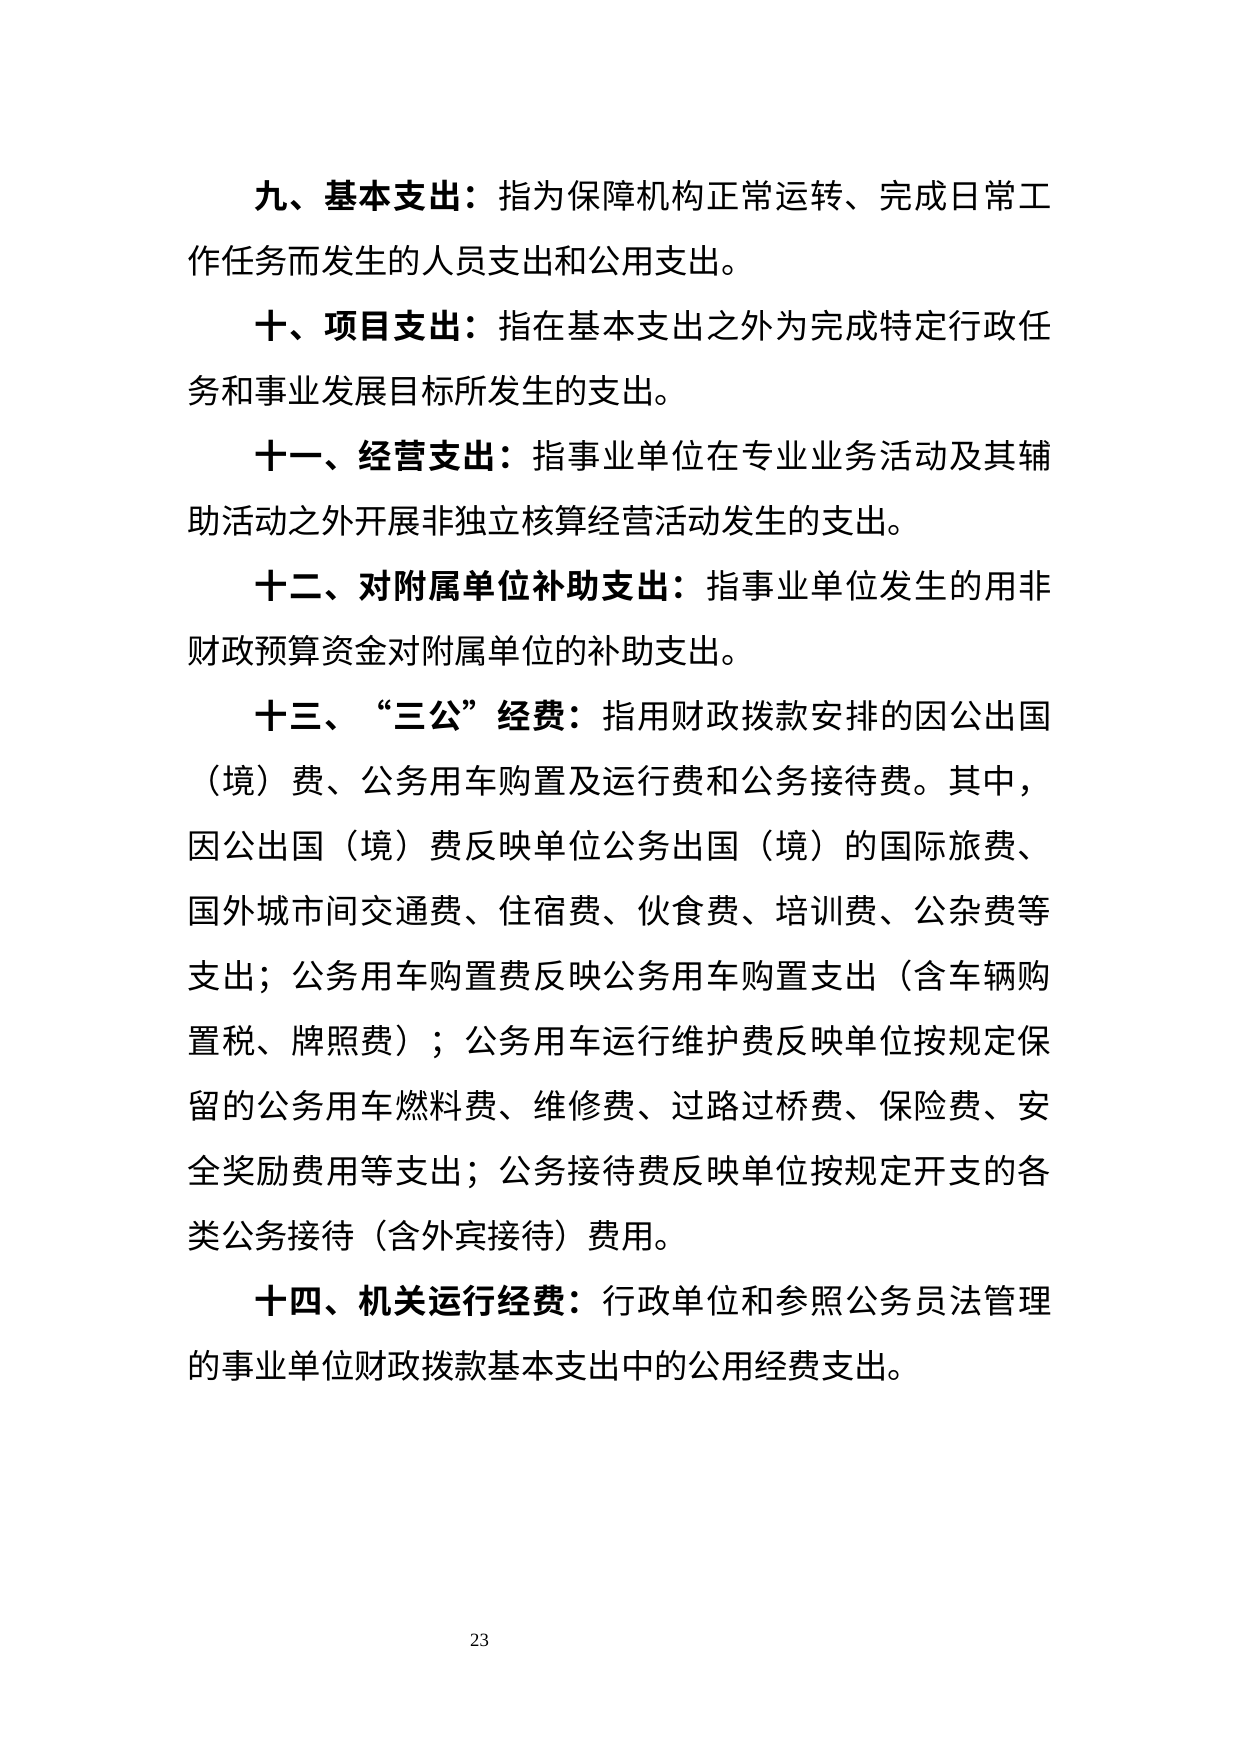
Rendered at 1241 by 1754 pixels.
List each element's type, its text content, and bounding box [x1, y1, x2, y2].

text 十三、“三公”经费：指用财政拨款安排的因公出国（境）费、公务用车购置及运行费和公务接待费。其中，因公出国（境）费反映单位公务出国（境）的国际旅费、国外城市间交通费、住宿费、伙食费、培训费、公杂费等支出；公务用车购置费反映公务用车购置支出（含车辆购置税、牌照费）；公务用车运行维护费反映单位按规定保留的公务用车燃料费、维修费、过路过桥费、保险费、安全奖励费用等支出；公务接待费反映单位按规定开支的各类公务接待（含外宾接待）费用。 [187, 682, 1053, 1267]
text 十四、机关运行经费：行政单位和参照公务员法管理的事业单位财政拨款基本支出中的公用经费支出。 [187, 1267, 1053, 1397]
text 十、项目支出：指在基本支出之外为完成特定行政任务和事业发展目标所发生的支出。 [187, 292, 1053, 422]
text 十二、对附属单位补助支出：指事业单位发生的用非财政预算资金对附属单位的补助支出。 [187, 552, 1053, 682]
text 九、基本支出：指为保障机构正常运转、完成日常工作任务而发生的人员支出和公用支出。 [187, 162, 1053, 292]
text 十一、经营支出：指事业单位在专业业务活动及其辅助活动之外开展非独立核算经营活动发生的支出。 [187, 422, 1053, 552]
